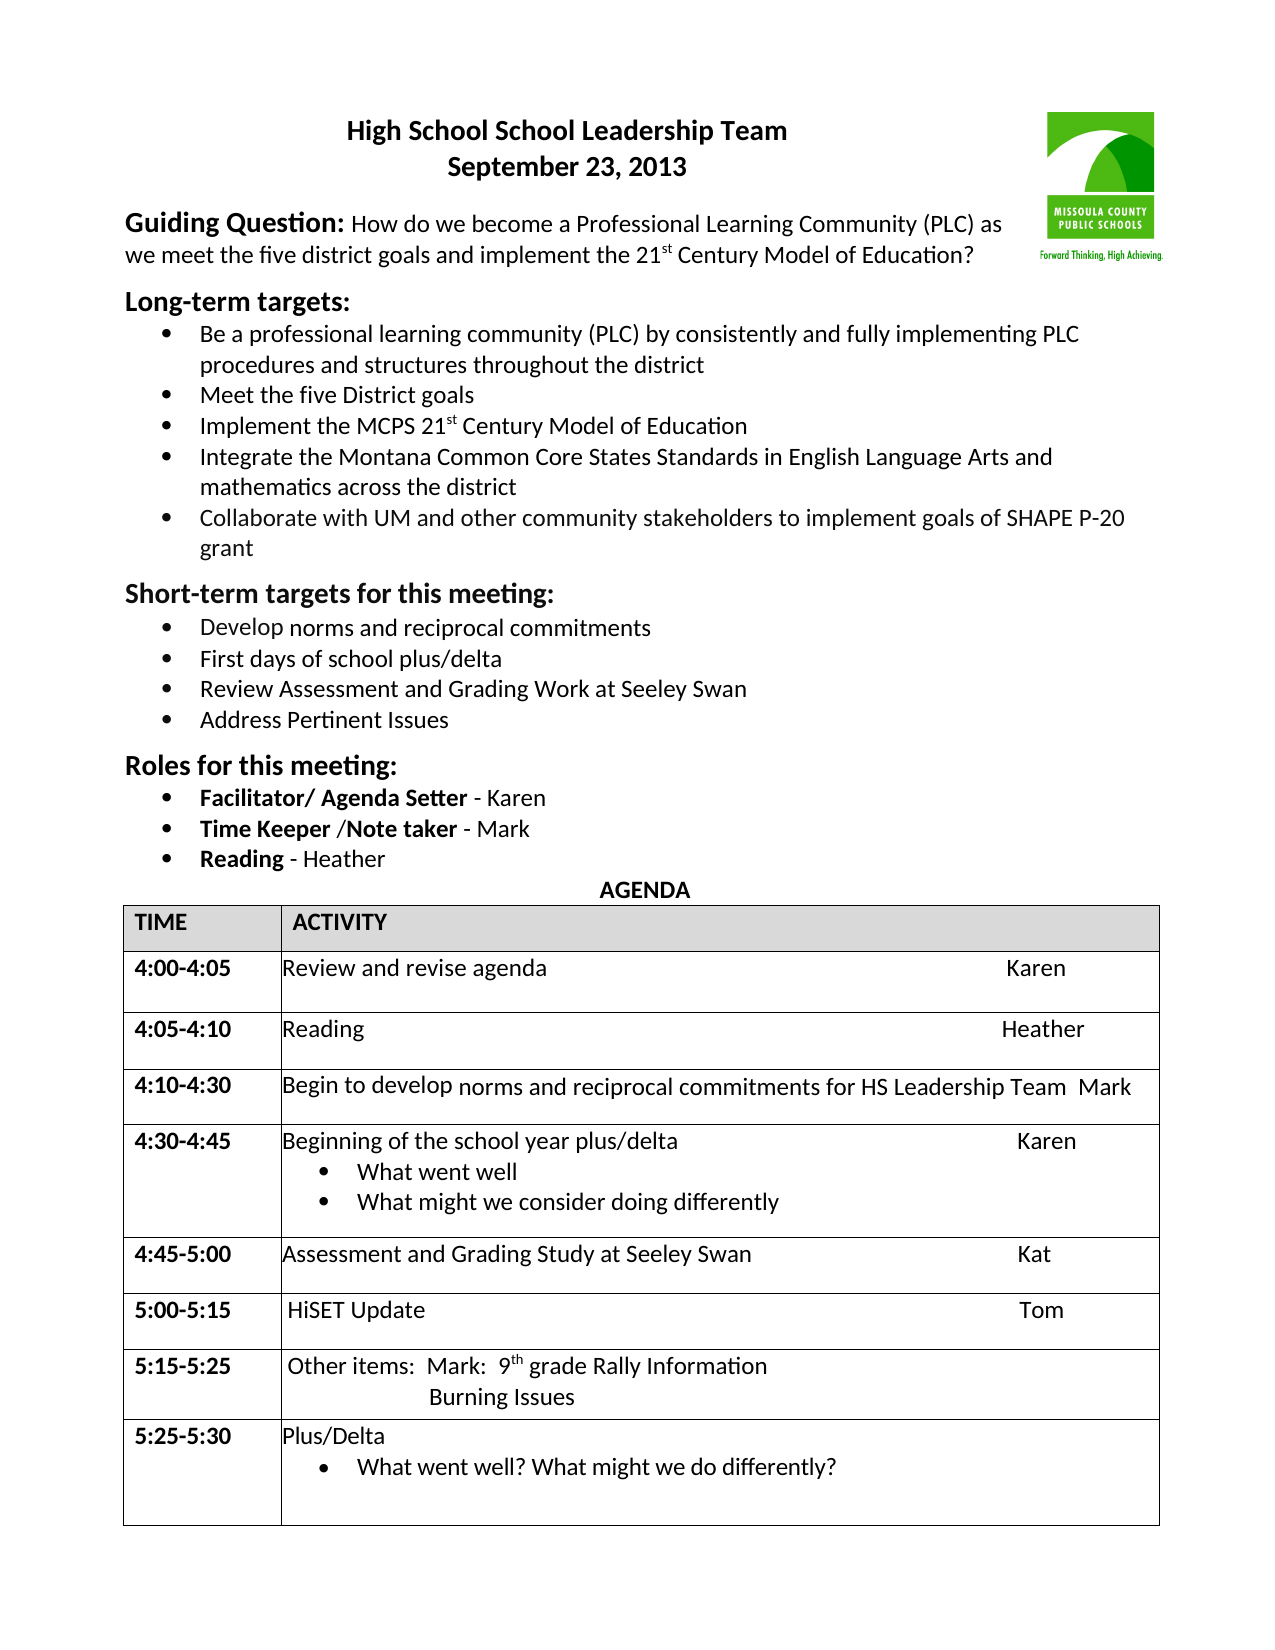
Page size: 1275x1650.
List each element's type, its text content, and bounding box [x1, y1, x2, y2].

table_cell Reading Heather [282, 1013, 1159, 1069]
list Review Assessment and Grading Work at Seeley Swan [162, 673, 1164, 704]
table_cell Review and revise agenda Karen [282, 952, 1159, 1012]
text AGENDA [125, 874, 1164, 905]
text Short-term targets for this meeting: [125, 575, 1164, 611]
text High School School Leadership Team [112, 112, 1040, 148]
list Be a professional learning community (PLC) by consistently and fully implementing PLC procedures and structures throughout the district [162, 318, 1164, 379]
text Guiding Question: How do we become a Professional Learning Community (PLC) as we meet the five district goals and implement the 21st Century Model of Education? [125, 204, 1164, 270]
table_cell 5:00-5:15 [124, 1294, 281, 1349]
table_cell HiSET Update Tom [282, 1294, 1159, 1349]
text September 23, 2013 [112, 148, 1040, 184]
list Reading - Heather [162, 844, 1164, 874]
list Time Keeper /Note taker - Mark [162, 813, 1164, 844]
table_header ACTIVITY [282, 906, 1159, 951]
table_cell Other items: Mark: 9th grade Rally Information Burning Issues [282, 1350, 1159, 1419]
text Roles for this meeting: [125, 747, 1164, 783]
table_cell Beginning of the school year plus/delta Karen What went well What might we consider doing differently [282, 1125, 1159, 1237]
list Develop norms and reciprocal commitments [162, 611, 1164, 643]
table_cell 4:45-5:00 [124, 1238, 281, 1293]
picture [1040, 112, 1163, 261]
table_cell Assessment and Grading Study at Seeley Swan Kat [282, 1238, 1159, 1293]
list Collaborate with UM and other community stakeholders to implement goals of SHAPE P-20 grant [162, 502, 1164, 563]
list Meet the five District goals [162, 379, 1164, 410]
table_header TIME [124, 906, 281, 951]
table_cell 4:10-4:30 [124, 1070, 281, 1124]
list First days of school plus/delta [162, 643, 1164, 673]
table_cell Begin to develop norms and reciprocal commitments for HS Leadership Team Mark [282, 1070, 1159, 1124]
table_cell Plus/Delta What went well? What might we do differently? [282, 1420, 1159, 1525]
table_cell 4:05-4:10 [124, 1013, 281, 1069]
list Address Pertinent Issues [162, 704, 1164, 734]
list Implement the MCPS 21st Century Model of Education [162, 410, 1164, 441]
list Facilitator/ Agenda Setter - Karen [162, 783, 1164, 813]
table_cell 4:00-4:05 [124, 952, 281, 1012]
table_cell 5:15-5:25 [124, 1350, 281, 1419]
text Long-term targets: [125, 283, 1164, 318]
table_cell 4:30-4:45 [124, 1125, 281, 1237]
table_cell 5:25-5:30 [124, 1420, 281, 1525]
list Integrate the Montana Common Core States Standards in English Language Arts and mathematics across the district [162, 441, 1164, 502]
